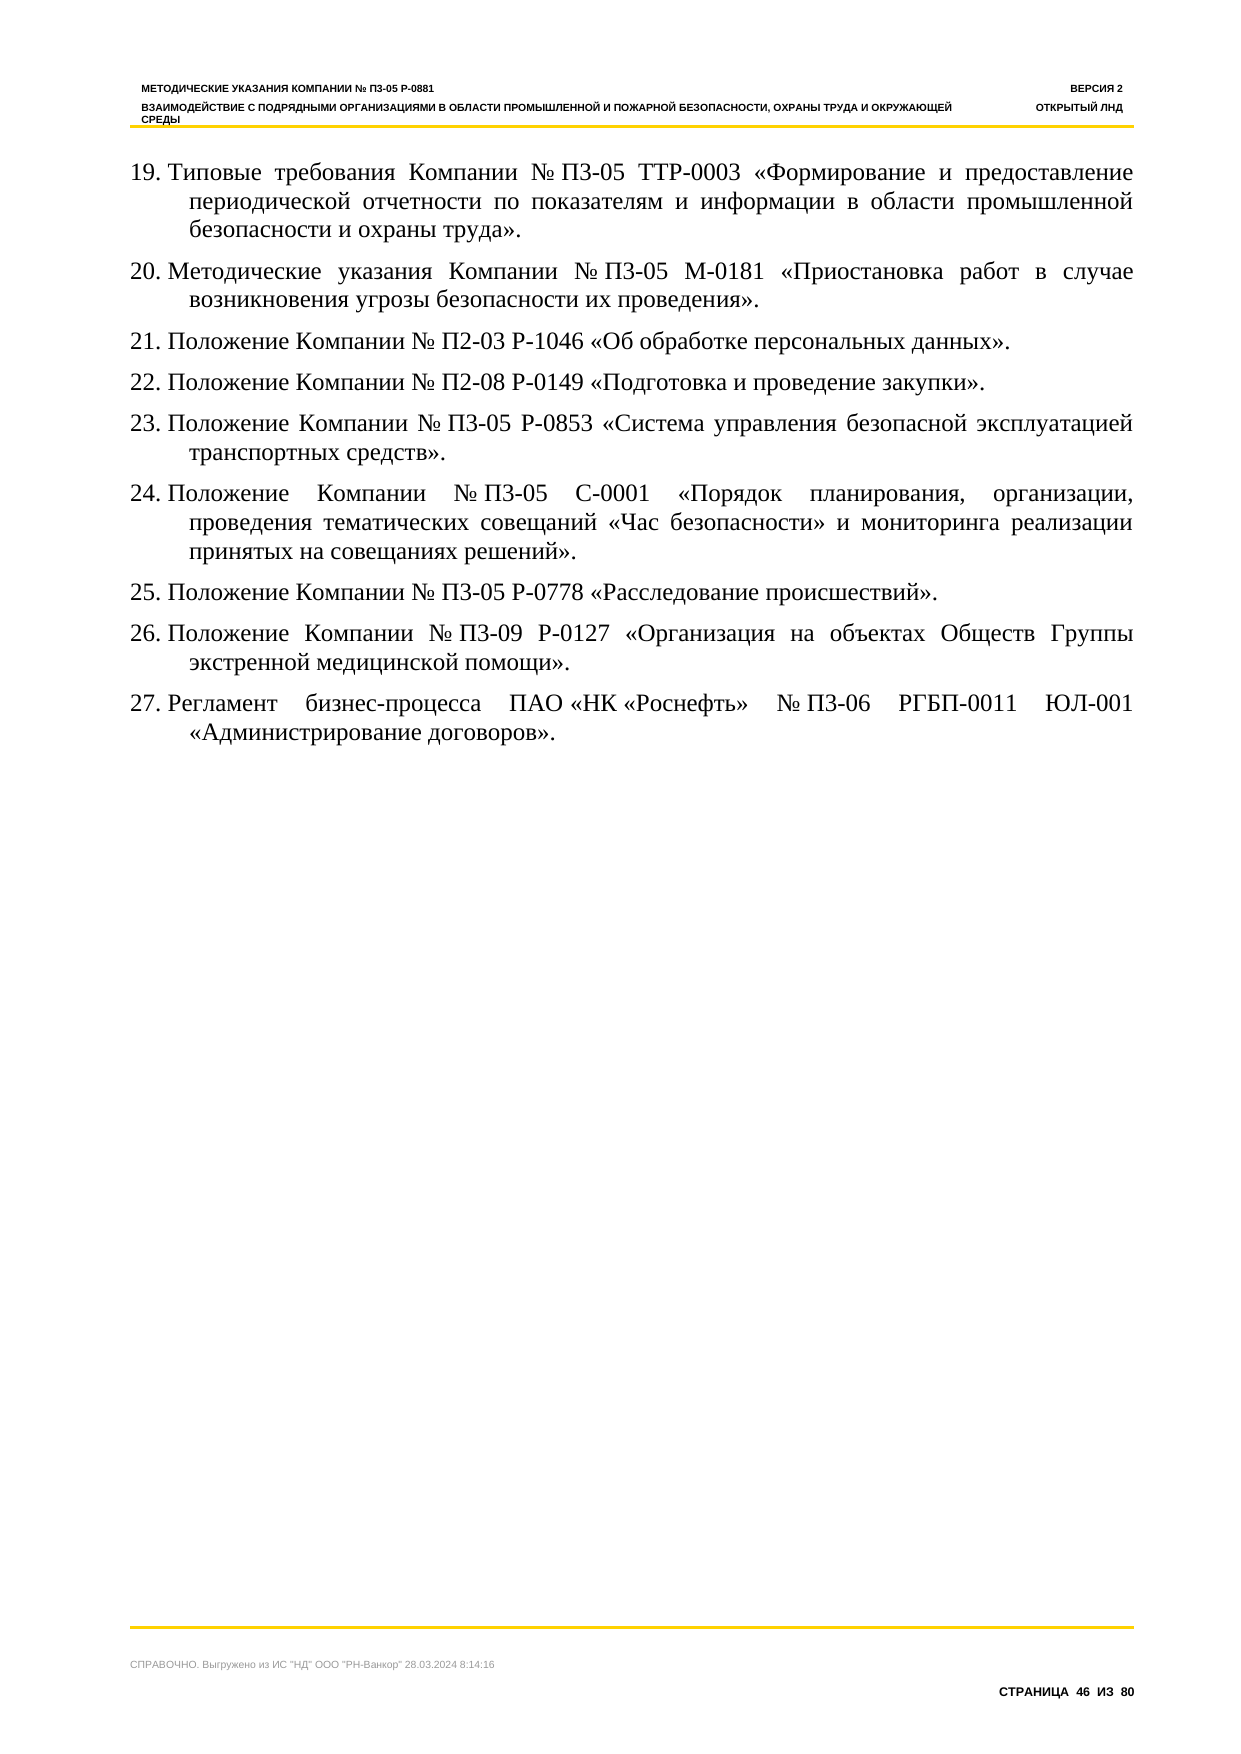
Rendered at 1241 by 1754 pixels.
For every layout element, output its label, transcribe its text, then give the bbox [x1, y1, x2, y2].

list Положение Компании № П3-09 Р-0127 «Организация на объектах Обществ Группы экстренной медицинской помощи». [130, 618, 1134, 676]
list Положение Компании № П3-05 Р-0778 «Расследование происшествий». [130, 577, 1134, 606]
list Регламент бизнес-процесса ПАО «НК «Роснефть» № П3-06 РГБП-0011 ЮЛ-001 «Администрирование договоров». [130, 688, 1134, 746]
list Положение Компании № П2-08 Р-0149 «Подготовка и проведение закупки». [130, 367, 1134, 396]
list Методические указания Компании № П3-05 М-0181 «Приостановка работ в случае возникновения угрозы безопасности их проведения». [130, 256, 1134, 313]
list Положение Компании № П3-05 Р-0853 «Система управления безопасной эксплуатацией транспортных средств». [130, 408, 1134, 466]
list Положение Компании № П3-05 С-0001 «Порядок планирования, организации, проведения тематических совещаний «Час безопасности» и мониторинга реализации принятых на совещаниях решений». [130, 478, 1134, 564]
list Положение Компании № П2-03 Р-1046 «Об обработке персональных данных». [130, 326, 1134, 354]
list Типовые требования Компании № П3-05 ТТР-0003 «Формирование и предоставление периодической отчетности по показателям и информации в области промышленной безопасности и охраны труда». [130, 157, 1134, 243]
